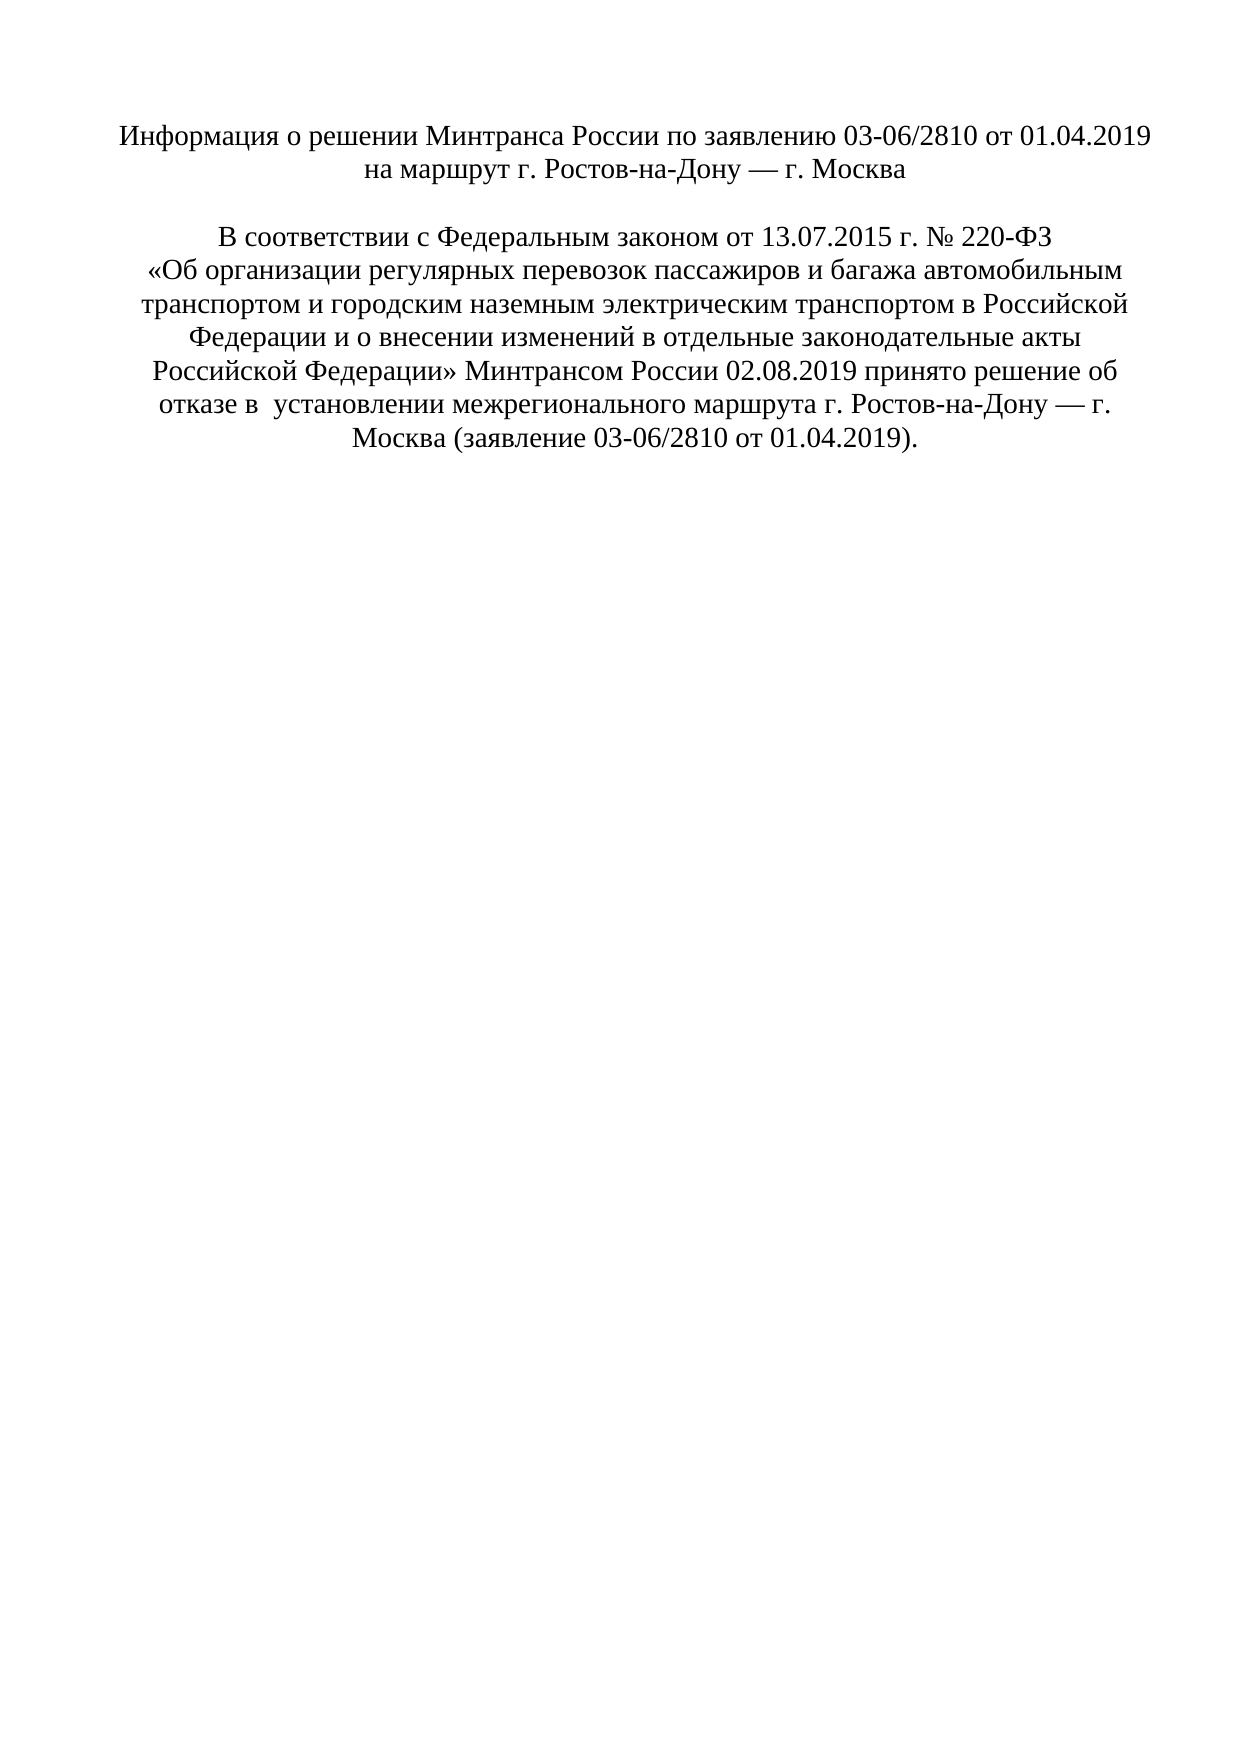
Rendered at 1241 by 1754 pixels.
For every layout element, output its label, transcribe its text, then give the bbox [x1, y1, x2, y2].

text В соответствии с Федеральным законом от 13.07.2015 г. № 220-ФЗ «Об организации регулярных перевозок пассажиров и багажа автомобильным транспортом и городским наземным электрическим транспортом в Российской Федерации и о внесении изменений в отдельные законодательные акты Российской Федерации» Минтрансом России 02.08.2019 принято решение об отказе в установлении межрегионального маршрута г. Ростов-на-Дону — г. Москва (заявление 03-06/2810 от 01.04.2019). [118, 219, 1152, 453]
text Информация о решении Минтранса России по заявлению 03-06/2810 от 01.04.2019 на маршрут г. Ростов-на-Дону — г. Москва [118, 118, 1152, 185]
